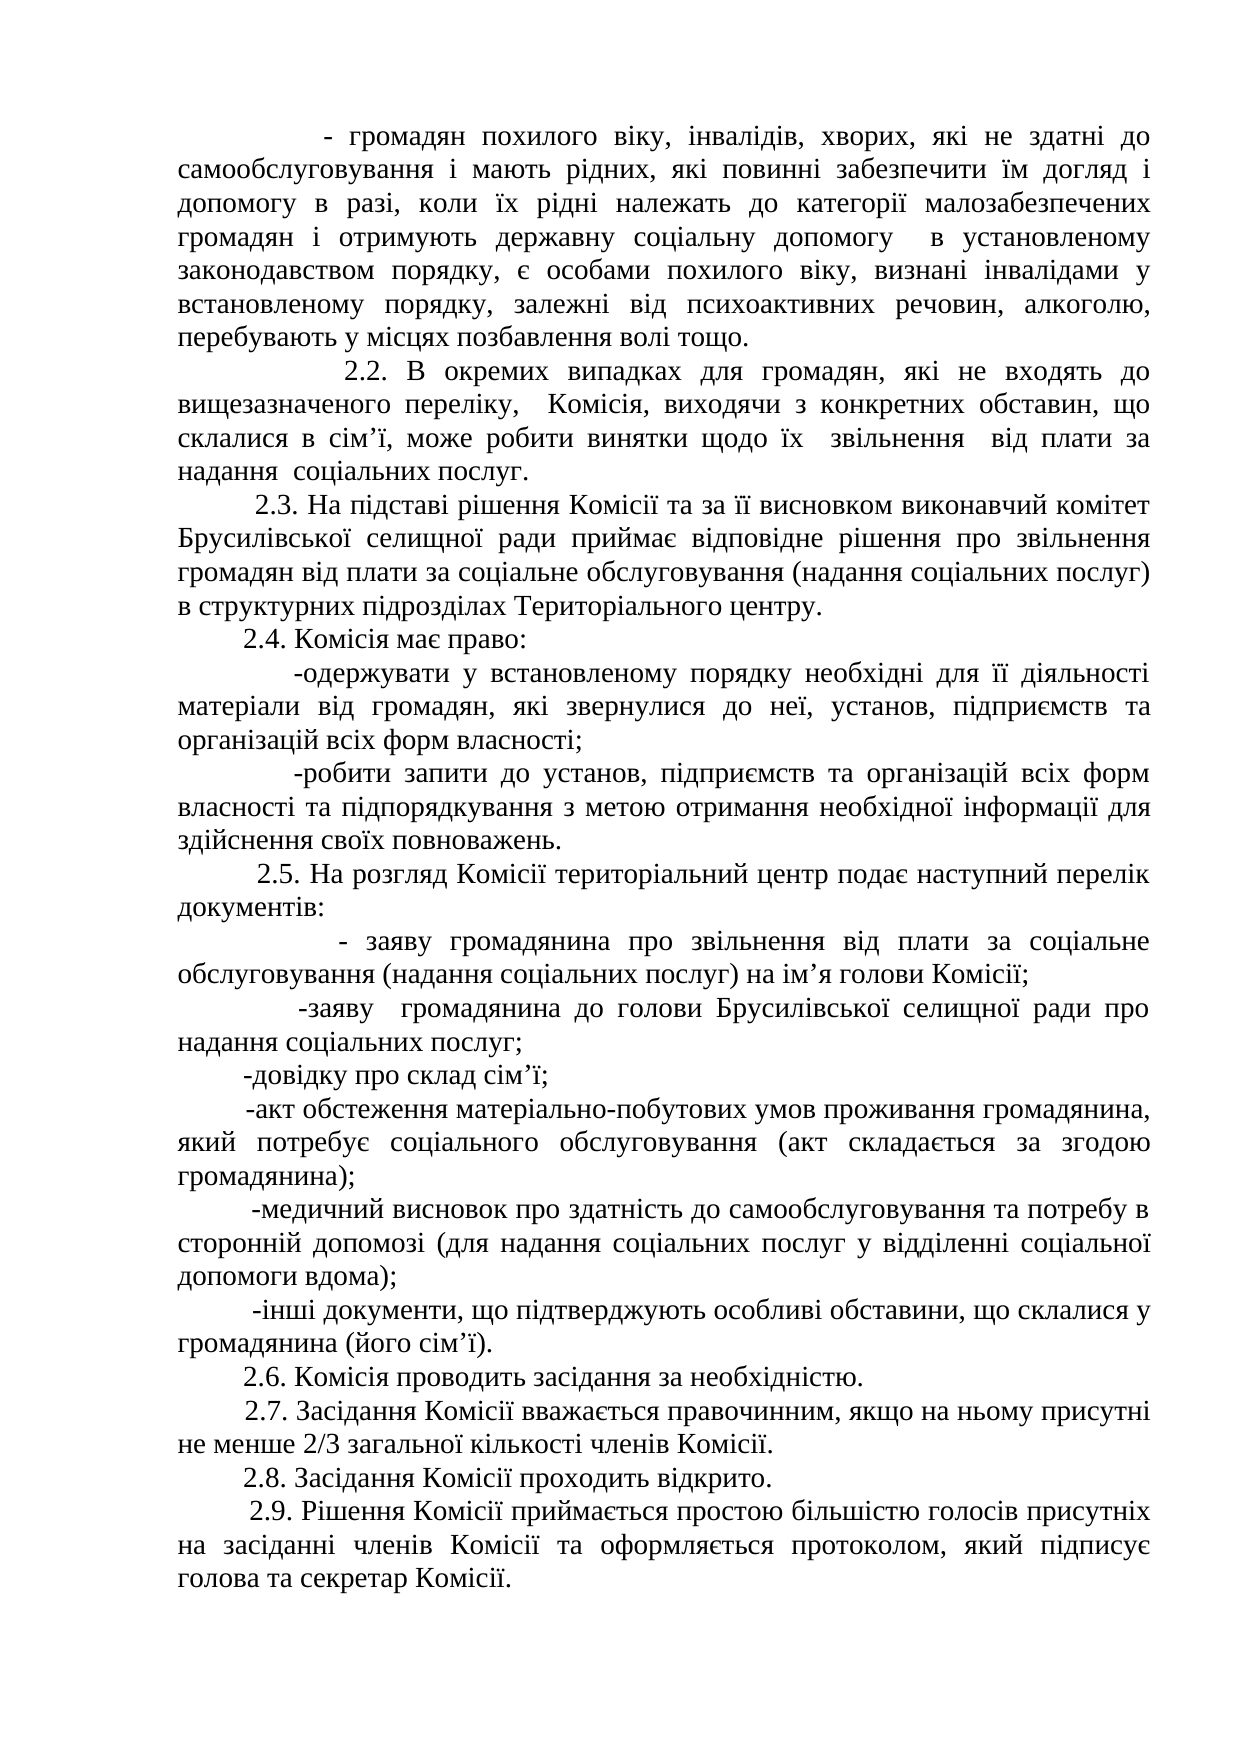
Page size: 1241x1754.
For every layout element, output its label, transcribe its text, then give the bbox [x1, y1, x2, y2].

text 2.7. Засідання Комісії вважається правочинним, якщо на ньому присутні не менше 2/3 загальної кількості членів Комісії. [177, 1393, 1152, 1460]
text 2.5. На розгляд Комісії територіальний центр подає наступний перелік документів: [177, 856, 1152, 923]
text 2.3. На підставі рішення Комісії та за її висновком виконавчий комітет Брусилівської селищної ради приймає відповідне рішення про звільнення громадян від плати за соціальне обслуговування (надання соціальних послуг) в структурних підрозділах Територіального центру. [177, 487, 1152, 621]
text -акт обстеження матеріально-побутових умов проживання громадянина, який потребує соціального обслуговування (акт складається за згодою громадянина); [177, 1091, 1152, 1191]
text -одержувати у встановленому порядку необхідні для її діяльності матеріали від громадян, які звернулися до неї, установ, підприємств та організацій всіх форм власності; [177, 655, 1152, 755]
text 2.8. Засідання Комісії проходить відкрито. [177, 1460, 1152, 1493]
text -інші документи, що підтверджують особливі обставини, що склалися у громадянина (його сім’ї). [177, 1292, 1152, 1359]
text -заяву громадянина до голови Брусилівської селищної ради про надання соціальних послуг; [177, 990, 1152, 1057]
text 2.6. Комісія проводить засідання за необхідністю. [177, 1359, 1152, 1393]
text 2.4. Комісія має право: [177, 621, 1152, 655]
text -довідку про склад сім’ї; [177, 1057, 1152, 1091]
text 2.2. В окремих випадках для громадян, які не входять до вищезазначеного переліку, Комісія, виходячи з конкретних обставин, що склалися в сім’ї, може робити винятки щодо їх звільнення від плати за надання соціальних послуг. [177, 353, 1152, 487]
text 2.9. Рішення Комісії приймається простою більшістю голосів присутніх на засіданні членів Комісії та оформляється протоколом, який підписує голова та секретар Комісії. [177, 1493, 1152, 1594]
text -медичний висновок про здатність до самообслуговування та потребу в сторонній допомозі (для надання соціальних послуг у відділенні соціальної допомоги вдома); [177, 1191, 1152, 1292]
text -робити запити до установ, підприємств та організацій всіх форм власності та підпорядкування з метою отримання необхідної інформації для здійснення своїх повноважень. [177, 755, 1152, 856]
text - громадян похилого віку, інвалідів, хворих, які не здатні до самообслуговування і мають рідних, які повинні забезпечити їм догляд і допомогу в разі, коли їх рідні належать до категорії малозабезпечених громадян і отримують державну соціальну допомогу в установленому законодавством порядку, є особами похилого віку, визнані інвалідами у встановленому порядку, залежні від психоактивних речовин, алкоголю, перебувають у місцях позбавлення волі тощо. [177, 118, 1152, 353]
text - заяву громадянина про звільнення від плати за соціальне обслуговування (надання соціальних послуг) на ім’я голови Комісії; [177, 923, 1152, 990]
